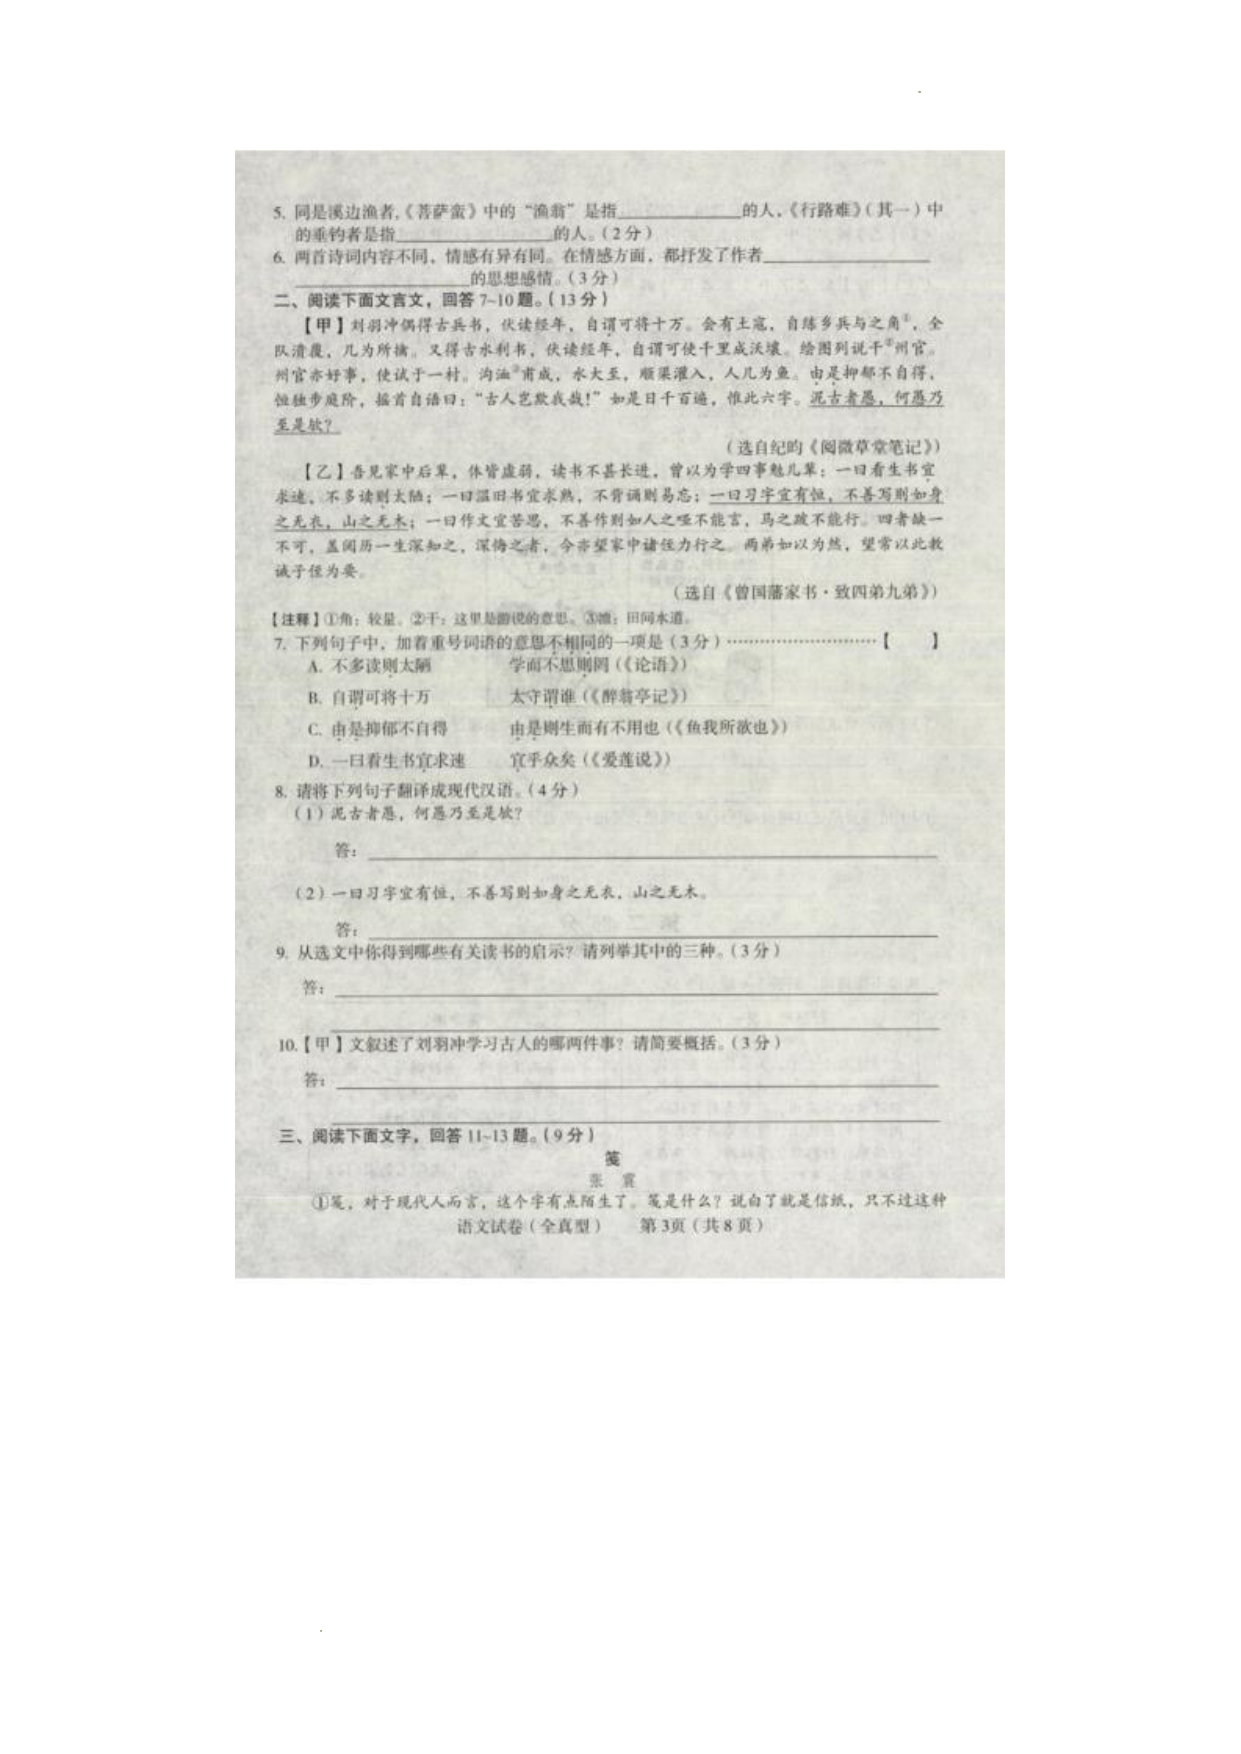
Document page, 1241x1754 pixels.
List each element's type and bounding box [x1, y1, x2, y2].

picture [235, 149, 1005, 1285]
